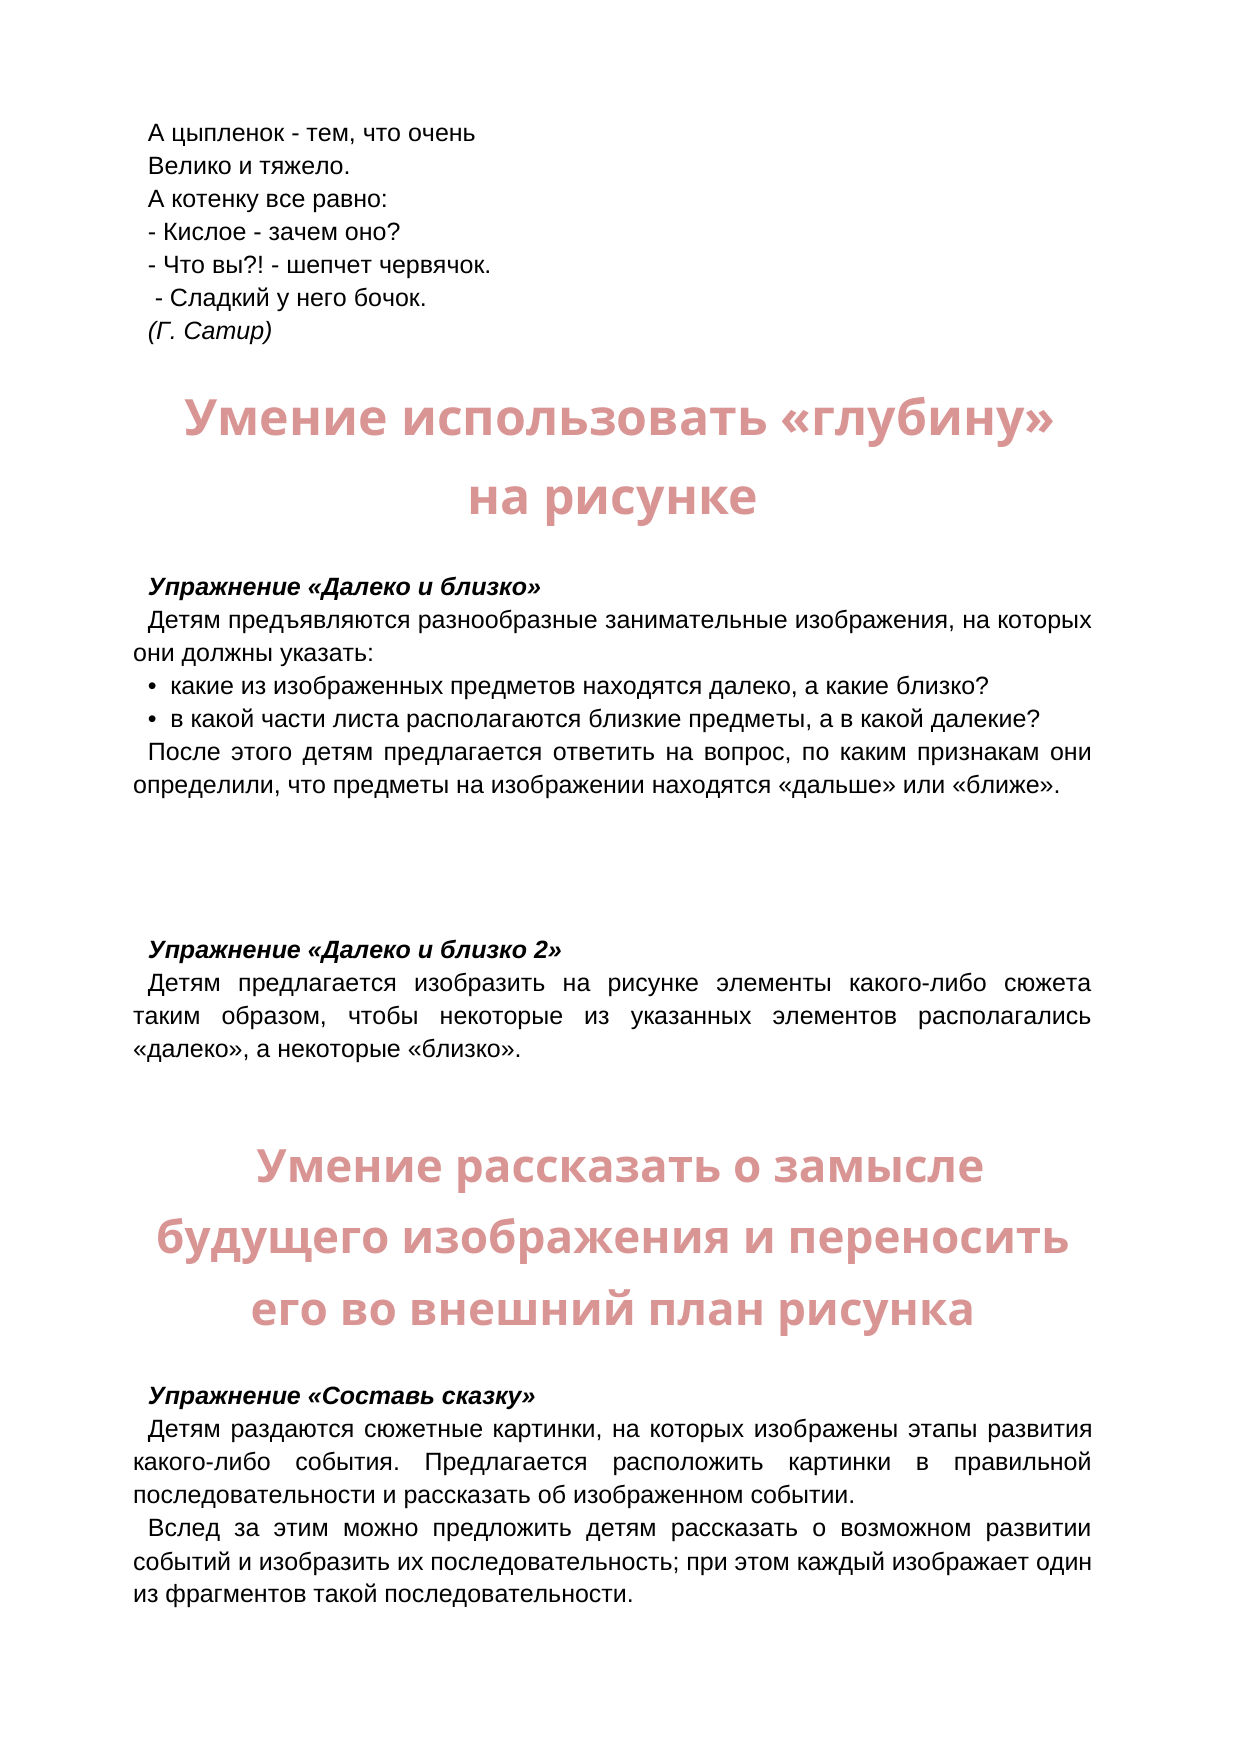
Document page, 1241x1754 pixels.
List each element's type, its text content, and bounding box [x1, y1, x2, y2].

text Вслед за этим можно предложить детям рассказать о возможном развитии событий и изобразить их последовательность; при этом каждый изображает один из фрагментов такой последовательности. [133, 1513, 1093, 1608]
text (Г. Сатир) [133, 316, 1093, 345]
text Детям раздаются сюжетные картинки, на которых изображены этапы развития какого-либо события. Предлагается расположить картинки в правильной последовательности и рассказать об изображенном событии. [133, 1414, 1093, 1509]
text Умение рассказать о замысле будущего изображения и переносить его во внешний план рисунка [133, 1133, 1093, 1339]
text Упражнение «Составь сказку» [133, 1381, 1093, 1410]
text Упражнение «Далеко и близко 2» [133, 935, 1093, 964]
text • какие из изображенных предметов находятся далеко, а какие близко? [133, 671, 1093, 700]
text Велико и тяжело. [133, 151, 1093, 180]
text Умение использовать «глубину» на рисунке [133, 382, 1093, 529]
text Упражнение «Далеко и близко» [133, 572, 1093, 601]
text Детям предъявляются разнообразные занимательные изображения, на которых они должны указать: [133, 605, 1093, 667]
text Детям предлагается изобразить на рисунке элементы какого-либо сюжета таким образом, чтобы некоторые из указанных элементов располагались «далеко», а некоторые «близко». [133, 968, 1093, 1063]
text - Что вы?! - шепчет червячок. [133, 250, 1093, 279]
text - Кислое - зачем оно? [133, 217, 1093, 246]
text • в какой части листа располагаются близкие предметы, а в какой далекие? [133, 704, 1093, 733]
text А котенку все равно: [133, 184, 1093, 213]
text После этого детям предлагается ответить на вопрос, по каким признакам они определили, что предметы на изображении находятся «дальше» или «ближе». [133, 737, 1093, 799]
text - Сладкий у него бочок. [133, 283, 1093, 312]
text А цыпленок - тем, что очень [133, 118, 1093, 147]
